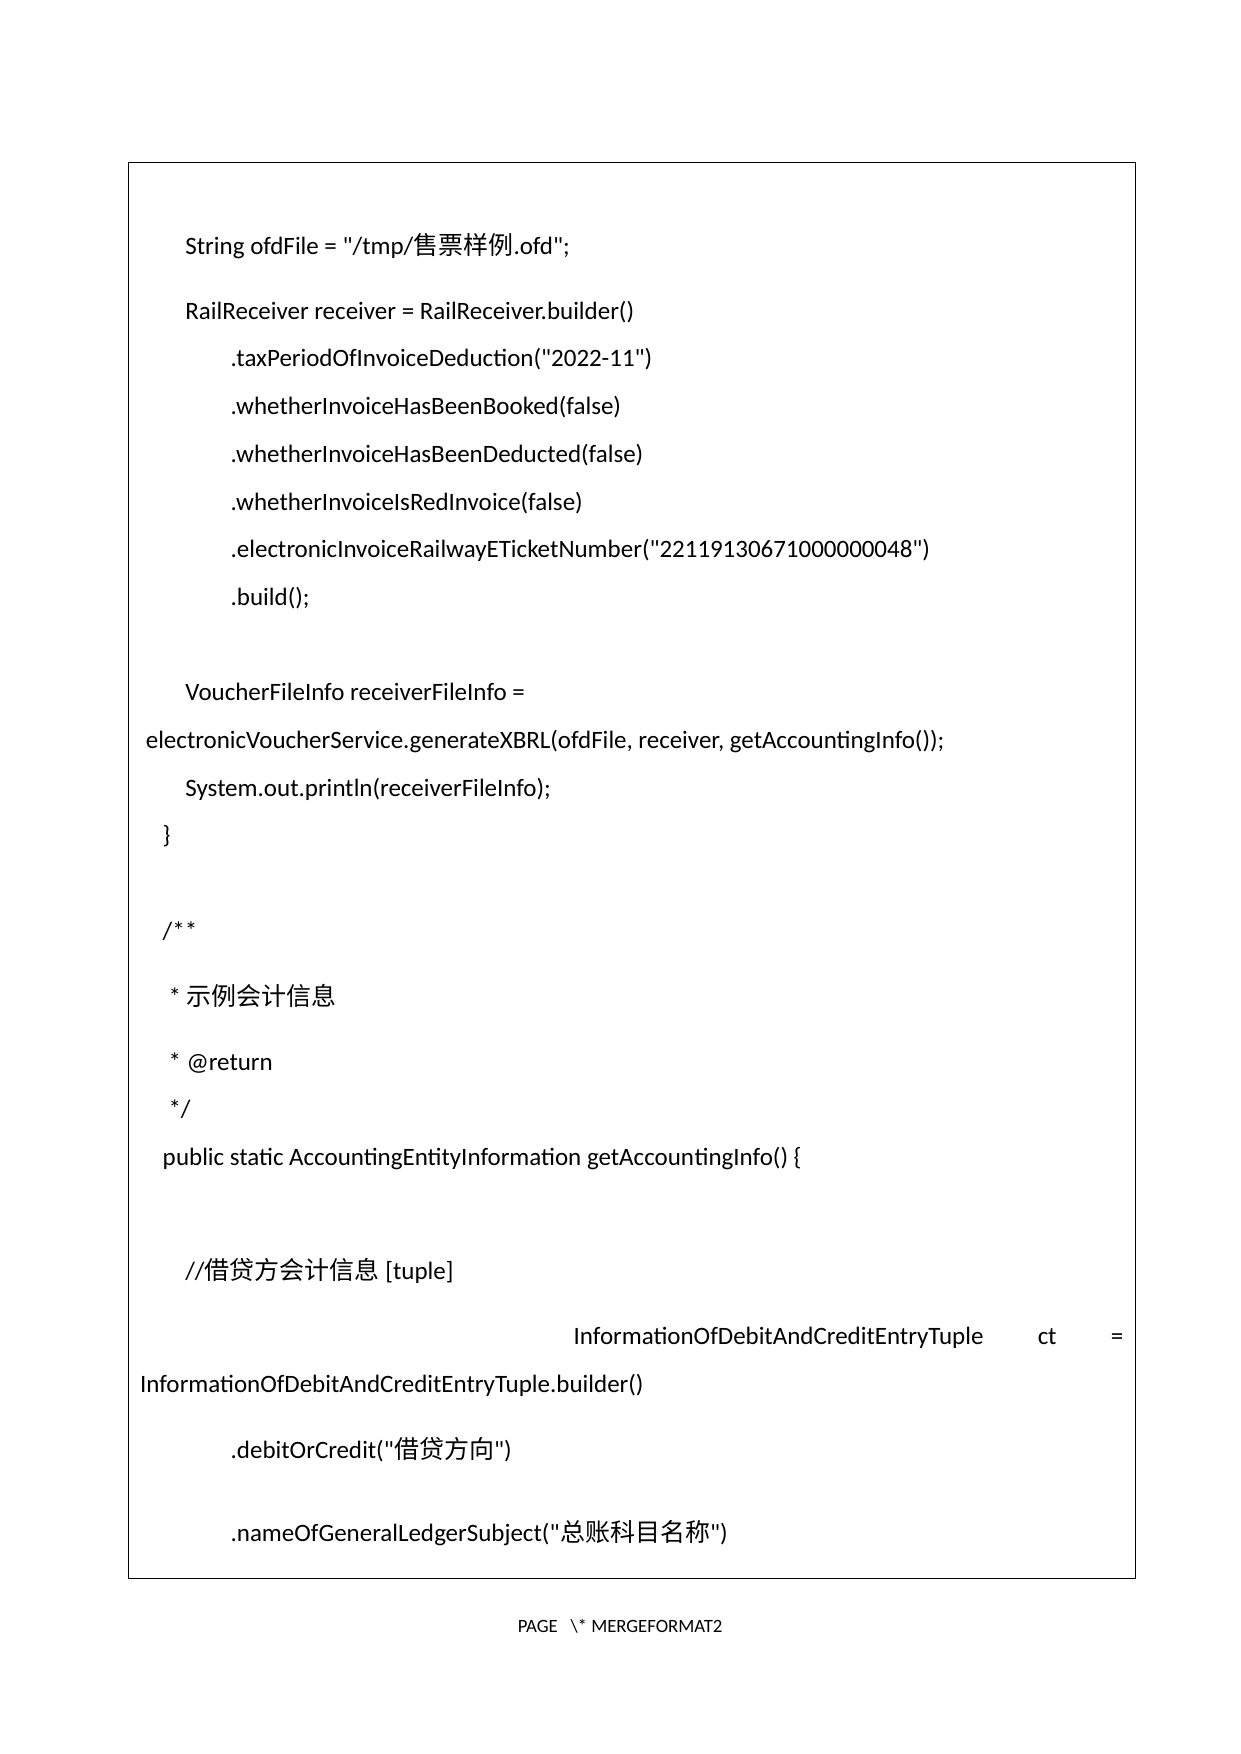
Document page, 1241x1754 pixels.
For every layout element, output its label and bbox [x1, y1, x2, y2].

table_header [129, 163, 1135, 1578]
